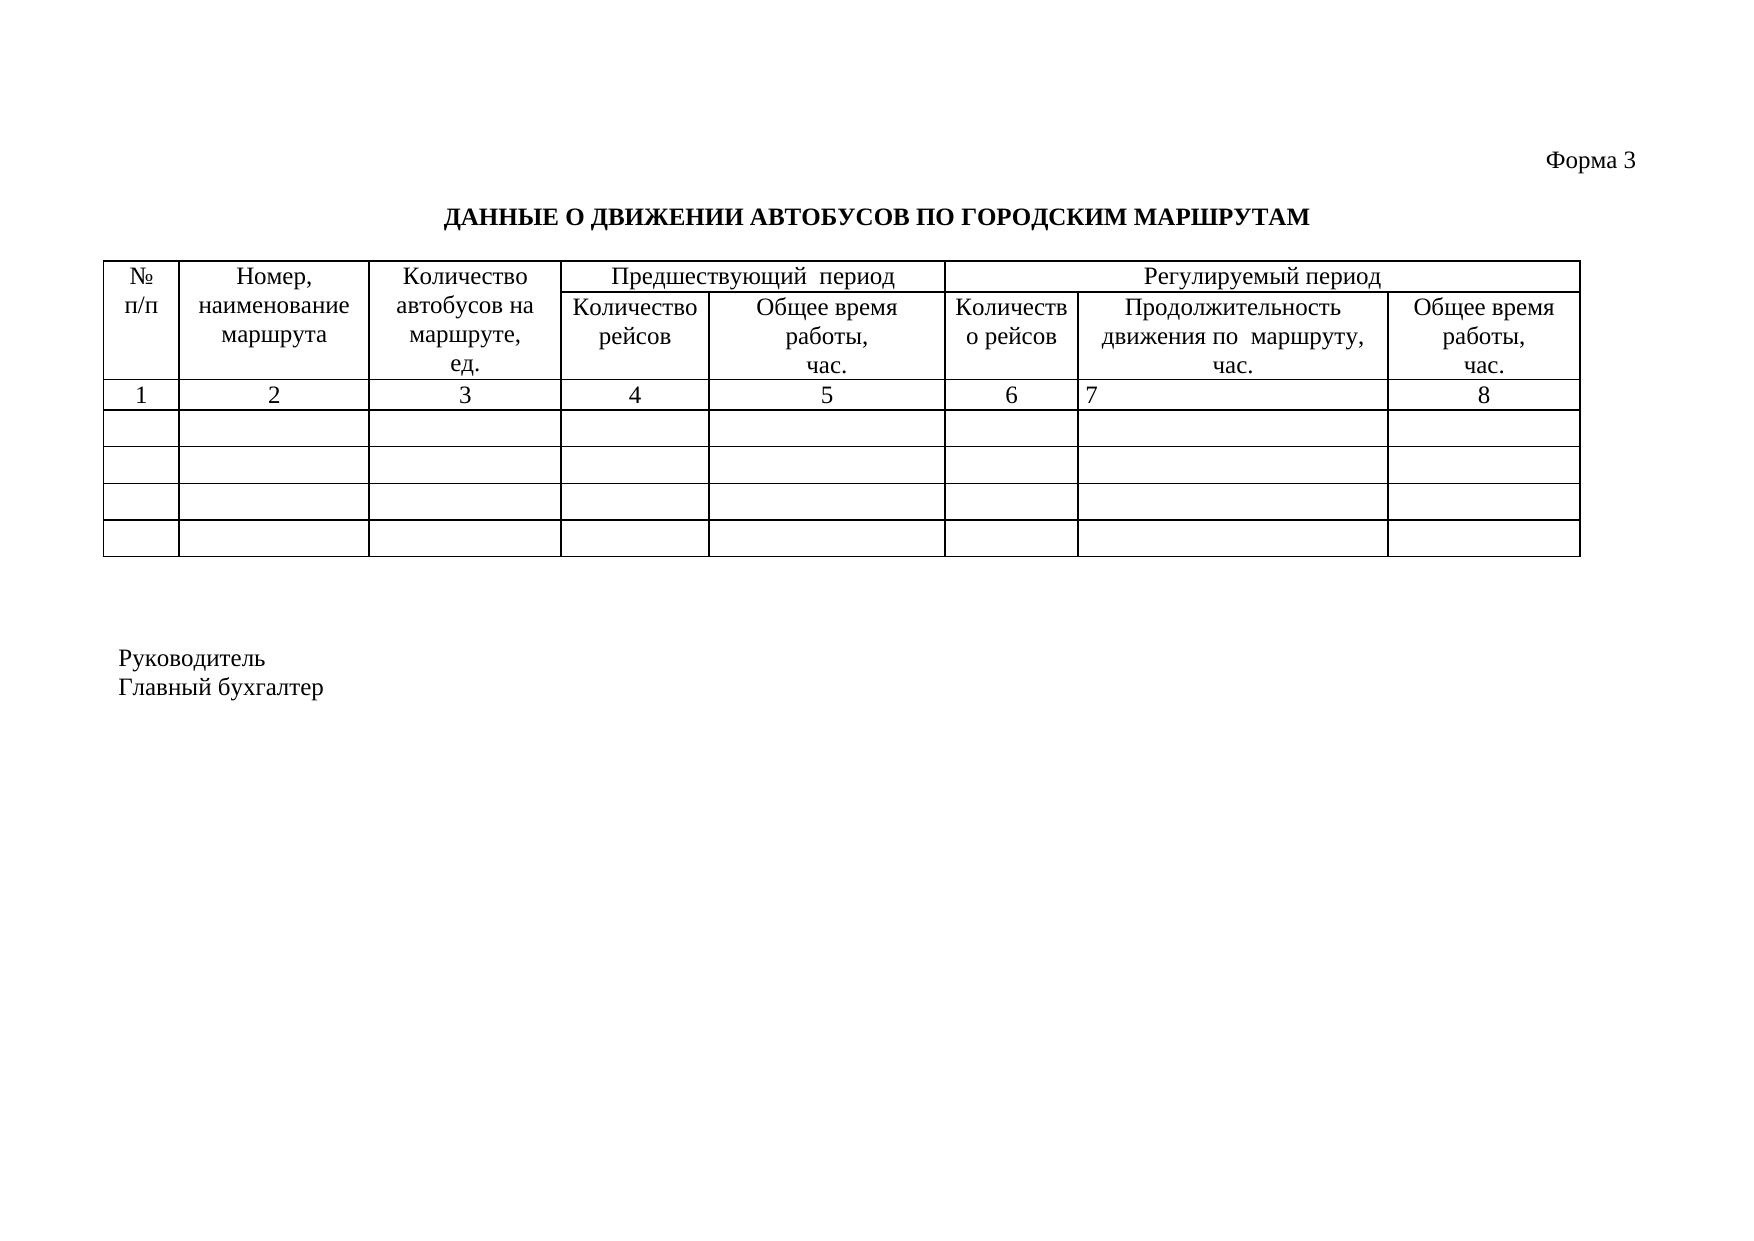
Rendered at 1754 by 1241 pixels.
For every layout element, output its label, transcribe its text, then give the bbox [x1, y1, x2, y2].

table_cell 1 [104, 380, 178, 409]
table_header Номер, наименование маршрута [180, 262, 368, 379]
table_cell [562, 411, 708, 446]
table_cell [710, 447, 944, 482]
table_cell [180, 521, 368, 556]
table_cell [710, 521, 944, 556]
table_cell 3 [370, 380, 560, 409]
table_cell [104, 484, 178, 519]
table_cell [370, 447, 560, 482]
text Форма 3 [118, 145, 1636, 174]
table_cell [180, 411, 368, 446]
table_cell [1389, 484, 1579, 519]
table_cell [1389, 447, 1579, 482]
table_cell [370, 521, 560, 556]
table_cell [180, 447, 368, 482]
table_cell [370, 411, 560, 446]
table_cell 8 [1389, 380, 1579, 409]
text ДАННЫЕ О ДВИЖЕНИИ АВТОБУСОВ ПО ГОРОДСКИМ МАРШРУТАМ [118, 202, 1636, 231]
table_cell [710, 484, 944, 519]
table_cell [1079, 411, 1387, 446]
table_cell [562, 484, 708, 519]
table_cell [946, 484, 1077, 519]
table_header № п/п [104, 262, 178, 379]
table_cell [1079, 447, 1387, 482]
table_cell 5 [710, 380, 944, 409]
table_header Регулируемый период [946, 262, 1579, 291]
table_cell [562, 447, 708, 482]
table_cell [946, 411, 1077, 446]
table_header Предшествующий период [562, 262, 944, 291]
table_cell Количество рейсов [562, 293, 708, 379]
table_cell Общее время работы, час. [710, 293, 944, 379]
table_cell [710, 411, 944, 446]
text Главный бухгалтер [118, 672, 1636, 701]
table_cell [946, 521, 1077, 556]
table_cell 7 [1079, 380, 1387, 409]
table_cell Продолжительность движения по маршруту, час. [1079, 293, 1387, 379]
table_cell [946, 447, 1077, 482]
table_cell 4 [562, 380, 708, 409]
table_cell Общее время работы, час. [1389, 293, 1579, 379]
table_cell [562, 521, 708, 556]
table_cell [1389, 521, 1579, 556]
table_header Количество автобусов на маршруте, ед. [370, 262, 560, 379]
table_cell [104, 411, 178, 446]
table_cell [1389, 411, 1579, 446]
table_cell 6 [946, 380, 1077, 409]
table_cell [1079, 521, 1387, 556]
table_cell [370, 484, 560, 519]
table_cell 2 [180, 380, 368, 409]
table_cell [180, 484, 368, 519]
table_cell Количество рейсов [946, 293, 1077, 379]
table_cell [1079, 484, 1387, 519]
table_cell [104, 521, 178, 556]
text Руководитель [118, 643, 1636, 672]
table_cell [104, 447, 178, 482]
